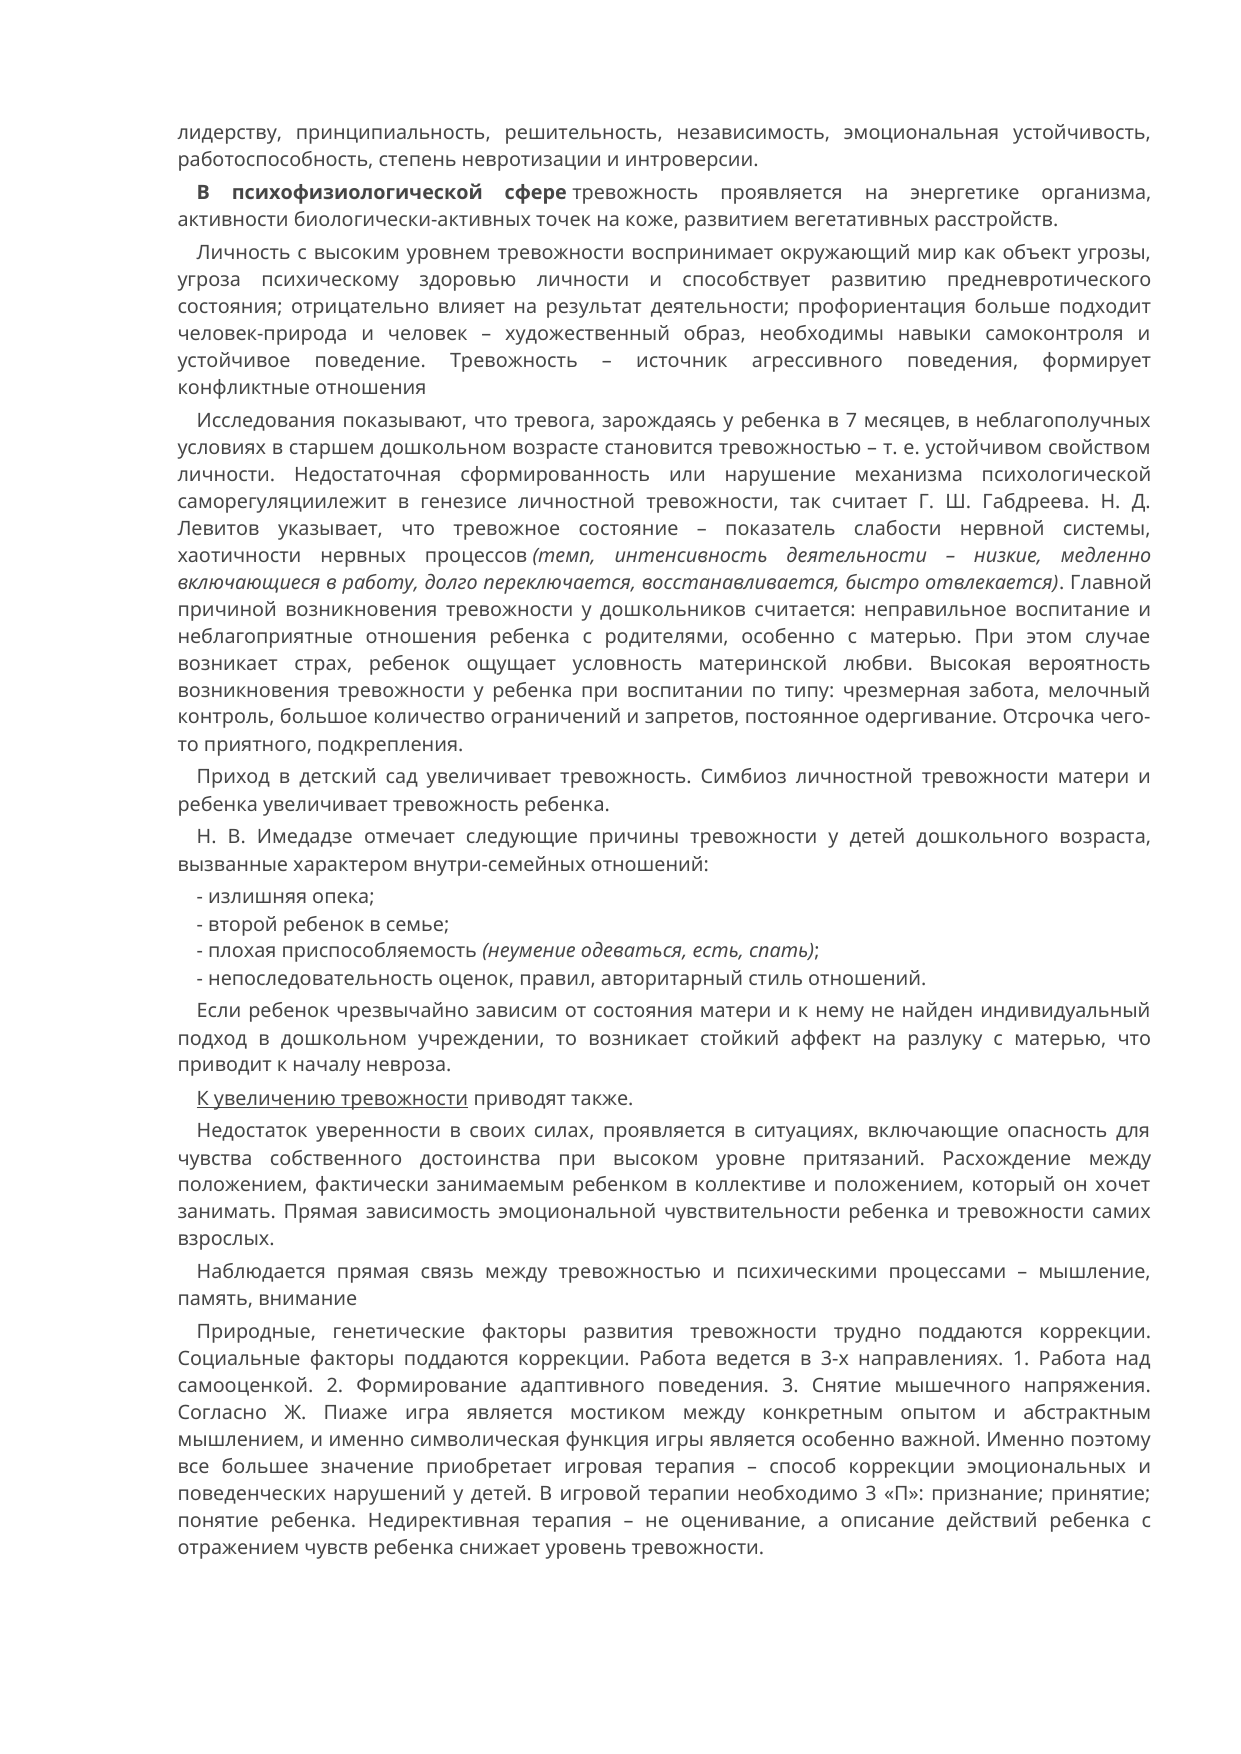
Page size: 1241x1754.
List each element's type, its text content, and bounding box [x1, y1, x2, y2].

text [177, 118, 1152, 172]
text - плохая приспособляемость (неумение одеваться, есть, спать); [177, 937, 1152, 964]
text Личность с высоким уровнем тревожности воспринимает окружающий мир как объект угрозы, угроза психическому здоровью личности и способствует развитию предневротического состояния; отрицательно влияет на результат деятельности; профориентация больше подходит человек-природа и человек – художественный образ, необходимы навыки самоконтроля и устойчивое поведение. Тревожность – источник агрессивного поведения, формирует конфликтные отношения [177, 238, 1152, 400]
text Природные, генетические факторы развития тревожности трудно поддаются коррекции. Социальные факторы поддаются коррекции. Работа ведется в 3-х направлениях. 1. Работа над самооценкой. 2. Формирование адаптивного поведения. 3. Снятие мышечного напряжения. Согласно Ж. Пиаже игра является мостиком между конкретным опытом и абстрактным мышлением, и именно символическая функция игры является особенно важной. Именно поэтому все большее значение приобретает игровая терапия – способ коррекции эмоциональных и поведенческих нарушений у детей. В игровой терапии необходимо 3 «П»: признание; принятие; понятие ребенка. Недирективная терапия – не оценивание, а описание действий ребенка с отражением чувств ребенка снижает уровень тревожности. [177, 1318, 1152, 1561]
text - излишняя опека; [177, 883, 1152, 910]
text Если ребенок чрезвычайно зависим от состояния матери и к нему не найден индивидуальный подход в дошкольном учреждении, то возникает стойкий аффект на разлуку с матерью, что приводит к началу невроза. [177, 997, 1152, 1078]
text Исследования показывают, что тревога, зарождаясь у ребенка в 7 месяцев, в неблагополучных условиях в старшем дошкольном возрасте становится тревожностью – т. е. устойчивом свойством личности. Недостаточная сформированность или нарушение механизма психологической саморегуляциилежит в генезисе личностной тревожности, так считает Г. Ш. Габдреева. Н. Д. Левитов указывает, что тревожное состояние – показатель слабости нервной системы, хаотичности нервных процессов (темп, интенсивность деятельности – низкие, медленно включающиеся в работу, долго переключается, восстанавливается, быстро отвлекается). Главной причиной возникновения тревожности у дошкольников считается: неправильное воспитание и неблагоприятные отношения ребенка с родителями, особенно с матерью. При этом случае возникает страх, ребенок ощущает условность материнской любви. Высокая вероятность возникновения тревожности у ребенка при воспитании по типу: чрезмерная забота, мелочный контроль, большое количество ограничений и запретов, постоянное одергивание. Отсрочка чего-то приятного, подкрепления. [177, 406, 1152, 757]
text К увеличению тревожности приводят также. [177, 1084, 1152, 1111]
text - непоследовательность оценок, правил, авторитарный стиль отношений. [177, 964, 1152, 991]
text Н. В. Имедадзе отмечает следующие причины тревожности у детей дошкольного возраста, вызванные характером внутри-семейных отношений: [177, 823, 1152, 877]
text Приход в детский сад увеличивает тревожность. Симбиоз личностной тревожности матери и ребенка увеличивает тревожность ребенка. [177, 763, 1152, 817]
text - второй ребенок в семье; [177, 910, 1152, 937]
text Недостаток уверенности в своих силах, проявляется в ситуациях, включающие опасность для чувства собственного достоинства при высоком уровне притязаний. Расхождение между положением, фактически занимаемым ребенком в коллективе и положением, который он хочет занимать. Прямая зависимость эмоциональной чувствительности ребенка и тревожности самих взрослых. [177, 1117, 1152, 1252]
text Наблюдается прямая связь между тревожностью и психическими процессами – мышление, память, внимание [177, 1258, 1152, 1312]
text В психофизиологической сфере тревожность проявляется на энергетике организма, активности биологически-активных точек на коже, развитием вегетативных расстройств. [177, 178, 1152, 232]
